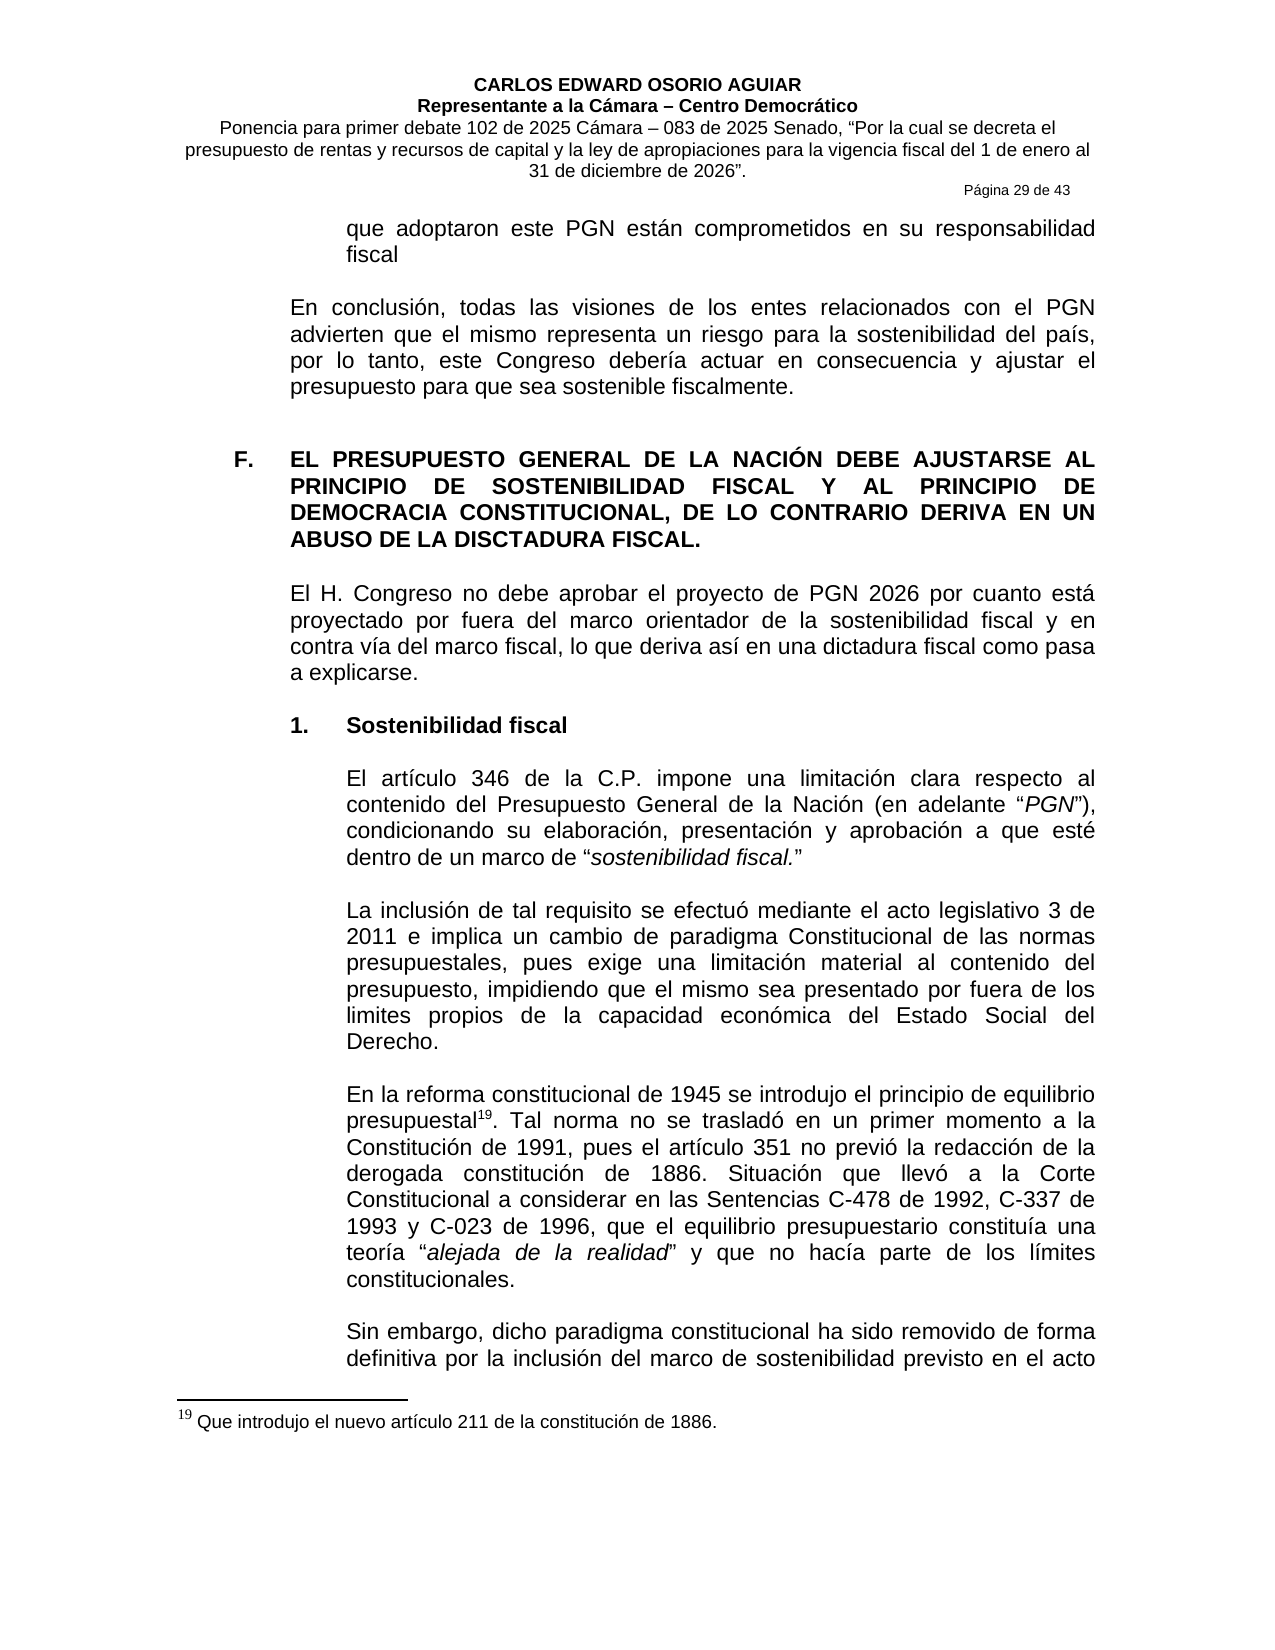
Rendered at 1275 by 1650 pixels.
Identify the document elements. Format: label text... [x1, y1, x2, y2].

list EL PRESUPUESTO GENERAL DE LA NACIÓN DEBE AJUSTARSE AL PRINCIPIO DE SOSTENIBILIDAD FISCAL Y AL PRINCIPIO DE DEMOCRACIA CONSTITUCIONAL, DE LO CONTRARIO DERIVA EN UN ABUSO DE LA DISCTADURA FISCAL. [233, 446, 1096, 554]
text El H. Congreso no debe aprobar el proyecto de PGN 2026 por cuanto está proyectado por fuera del marco orientador de la sostenibilidad fiscal y en contra vía del marco fiscal, lo que deriva así en una dictadura fiscal como pasa a explicarse. [290, 580, 1096, 686]
text En la reforma constitucional de 1945 se introdujo el principio de equilibrio presupuestal. Tal norma no se trasladó en un primer momento a la Constitución de 1991, pues el artículo 351 no previó la redacción de la derogada constitución de 1886. Situación que llevó a la Corte Constitucional a considerar en las Sentencias C-478 de 1992, C-337 de 1993 y C-023 de 1996, que el equilibrio presupuestario constituía una teoría “alejada de la realidad” y que no hacía parte de los límites constitucionales. [346, 1081, 1096, 1292]
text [346, 1318, 1096, 1371]
text La inclusión de tal requisito se efectuó mediante el acto legislativo 3 de 2011 e implica un cambio de paradigma Constitucional de las normas presupuestales, pues exige una limitación material al contenido del presupuesto, impidiendo que el mismo sea presentado por fuera de los limites propios de la capacidad económica del Estado Social del Derecho. [346, 897, 1096, 1055]
text El artículo 346 de la C.P. impone una limitación clara respecto al contenido del Presupuesto General de la Nación (en adelante “PGN”), condicionando su elaboración, presentación y aprobación a que esté dentro de un marco de “sostenibilidad fiscal.” [346, 765, 1096, 870]
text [346, 215, 1096, 268]
text En conclusión, todas las visiones de los entes relacionados con el PGN advierten que el mismo representa un riesgo para la sostenibilidad del país, por lo tanto, este Congreso debería actuar en consecuencia y ajustar el presupuesto para que sea sostenible fiscalmente. [290, 294, 1096, 399]
list Sostenibilidad fiscal [290, 712, 1096, 738]
